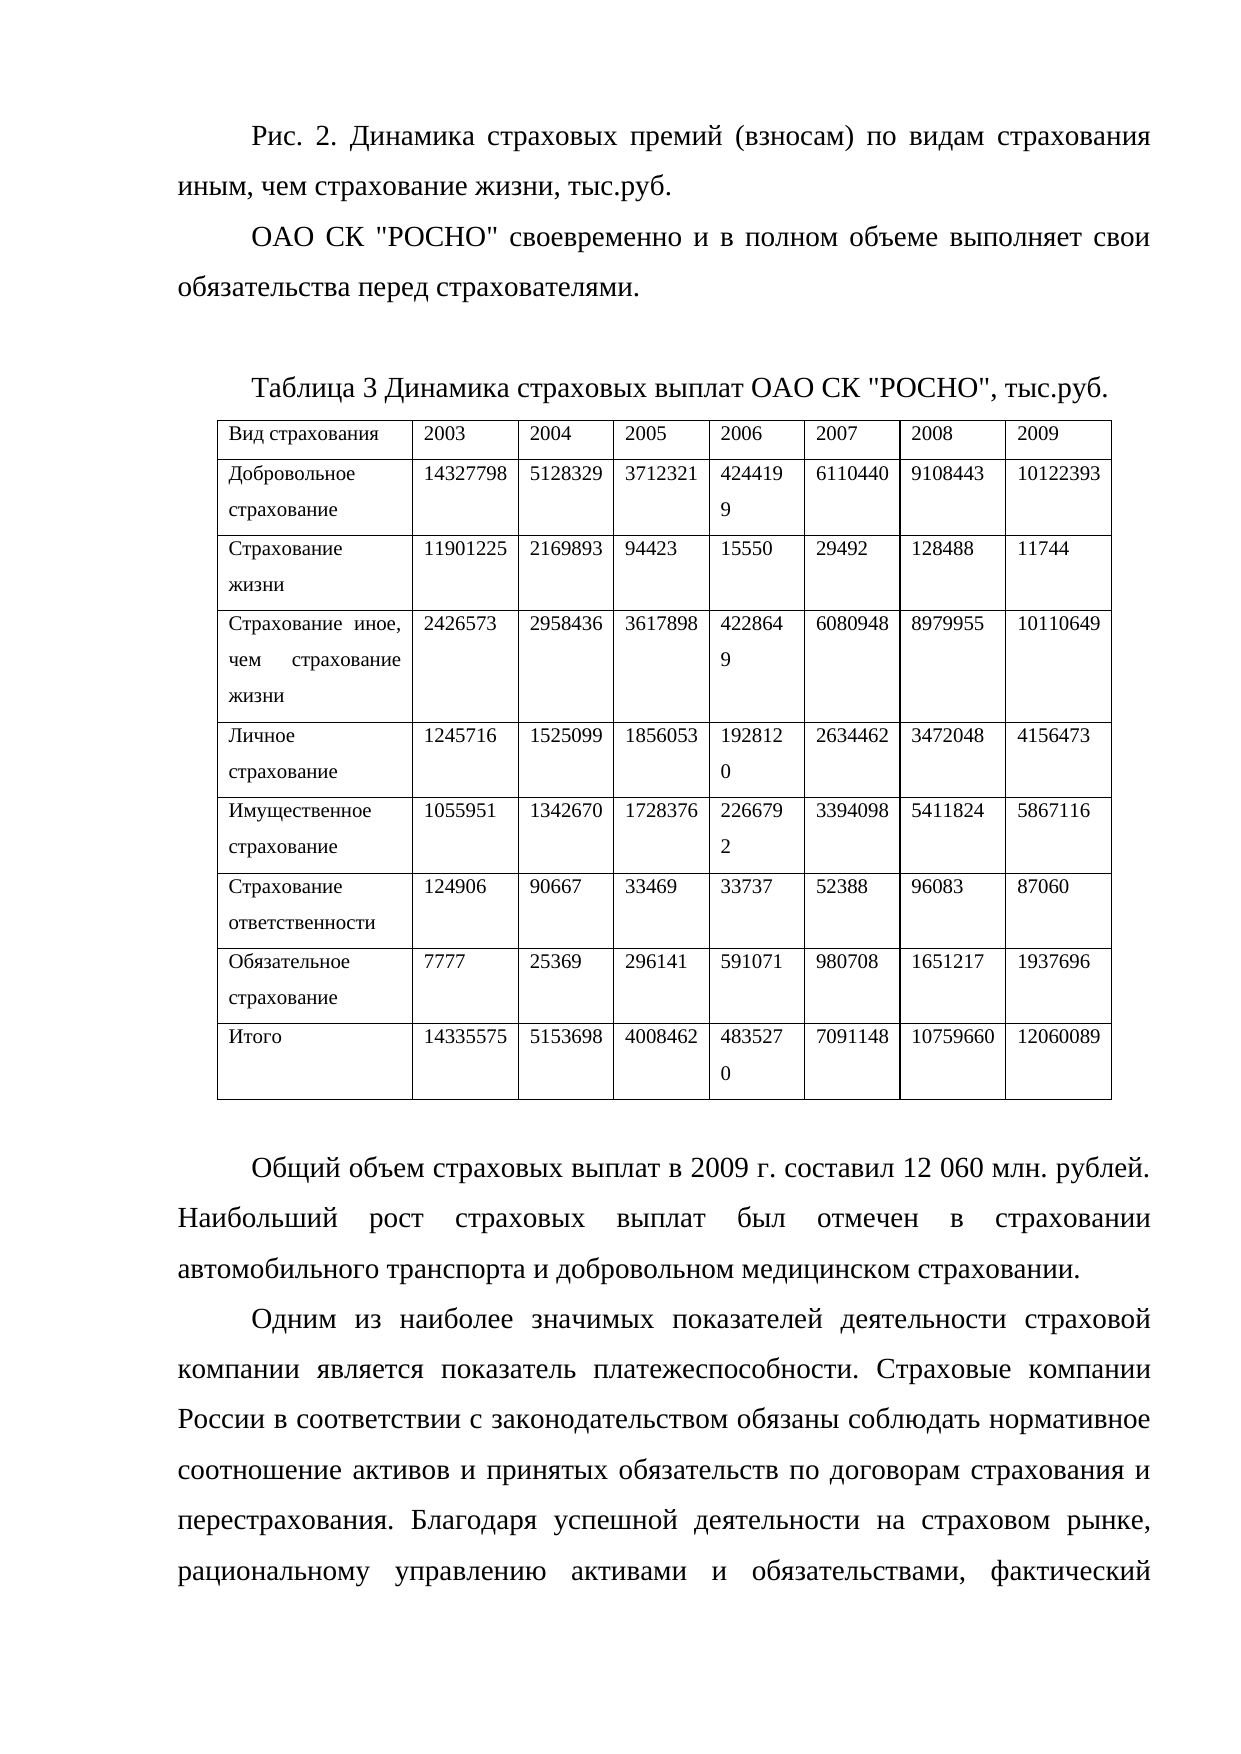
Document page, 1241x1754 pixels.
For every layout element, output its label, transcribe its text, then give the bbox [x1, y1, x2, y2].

table_cell 9108443 [901, 460, 1005, 535]
table_cell 87060 [1006, 874, 1111, 948]
table_cell 96083 [901, 874, 1005, 948]
table_cell 10110649 [1006, 611, 1111, 722]
table_cell 11744 [1006, 536, 1111, 610]
table_cell 1856053 [614, 723, 709, 797]
table_cell 14335575 [413, 1024, 518, 1099]
table_cell 1245716 [413, 723, 518, 797]
table_header 2004 [519, 421, 613, 459]
table_cell 94423 [614, 536, 709, 610]
table_cell 52388 [805, 874, 899, 948]
table_cell Добровольное страхование [218, 460, 412, 535]
table_header Вид страхования [218, 421, 412, 459]
table_cell 4244199 [710, 460, 804, 535]
table_cell 4835270 [710, 1024, 804, 1099]
table_cell 1937696 [1006, 949, 1111, 1023]
table_cell 90667 [519, 874, 613, 948]
table_header 2003 [413, 421, 518, 459]
table_cell 8979955 [901, 611, 1005, 722]
table_cell 1525099 [519, 723, 613, 797]
table_cell 5153698 [519, 1024, 613, 1099]
table_cell 10122393 [1006, 460, 1111, 535]
table_cell 15550 [710, 536, 804, 610]
table_cell 5867116 [1006, 798, 1111, 872]
table_cell 124906 [413, 874, 518, 948]
table_cell 25369 [519, 949, 613, 1023]
table_cell 128488 [901, 536, 1005, 610]
table_cell 6080948 [805, 611, 899, 722]
table_cell 4156473 [1006, 723, 1111, 797]
table_cell 2634462 [805, 723, 899, 797]
text Таблица 3 Динамика страховых выплат ОАО СК "РОСНО", тыс.руб. [177, 370, 1152, 403]
table_cell 33469 [614, 874, 709, 948]
table_cell 1055951 [413, 798, 518, 872]
table_cell 2266792 [710, 798, 804, 872]
table_cell 3472048 [901, 723, 1005, 797]
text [177, 1301, 1152, 1586]
table_cell 2426573 [413, 611, 518, 722]
table_cell 4228649 [710, 611, 804, 722]
table_cell 3394098 [805, 798, 899, 872]
table_cell 980708 [805, 949, 899, 1023]
table_cell 11901225 [413, 536, 518, 610]
table_header 2006 [710, 421, 804, 459]
table_cell Имущественное страхование [218, 798, 412, 872]
table_cell Итого [218, 1024, 412, 1099]
table_cell 10759660 [901, 1024, 1005, 1099]
table_header 2009 [1006, 421, 1111, 459]
table_cell Страхование ответственности [218, 874, 412, 948]
table_cell 6110440 [805, 460, 899, 535]
table_cell 1728376 [614, 798, 709, 872]
table_cell 3712321 [614, 460, 709, 535]
table_cell Личное страхование [218, 723, 412, 797]
text Общий объем страховых выплат в 2009 г. составил 12 060 млн. рублей. Наибольший рост страховых выплат был отмечен в страховании автомобильного транспорта и добровольном медицинском страховании. [177, 1150, 1152, 1284]
table_cell 12060089 [1006, 1024, 1111, 1099]
table_cell 4008462 [614, 1024, 709, 1099]
table_cell 33737 [710, 874, 804, 948]
text Рис. 2. Динамика страховых премий (взносам) по видам страхования иным, чем страхование жизни, тыс.руб. [177, 118, 1152, 202]
table_cell 2958436 [519, 611, 613, 722]
table_cell 7091148 [805, 1024, 899, 1099]
table_cell 29492 [805, 536, 899, 610]
table_cell 591071 [710, 949, 804, 1023]
text ОАО СК "РОСНО" своевременно и в полном объеме выполняет свои обязательства перед страхователями. [177, 219, 1152, 303]
table_header 2007 [805, 421, 899, 459]
table_cell 14327798 [413, 460, 518, 535]
table_cell Страхование иное, чем страхование жизни [218, 611, 412, 722]
table_cell 2169893 [519, 536, 613, 610]
table_cell 1342670 [519, 798, 613, 872]
table_cell 1651217 [901, 949, 1005, 1023]
table_header 2008 [901, 421, 1005, 459]
table_header 2005 [614, 421, 709, 459]
table_cell 1928120 [710, 723, 804, 797]
table_cell 296141 [614, 949, 709, 1023]
table_cell 5128329 [519, 460, 613, 535]
table_cell 7777 [413, 949, 518, 1023]
table_cell Страхование жизни [218, 536, 412, 610]
table_cell 3617898 [614, 611, 709, 722]
table_cell Обязательное страхование [218, 949, 412, 1023]
table_cell 5411824 [901, 798, 1005, 872]
